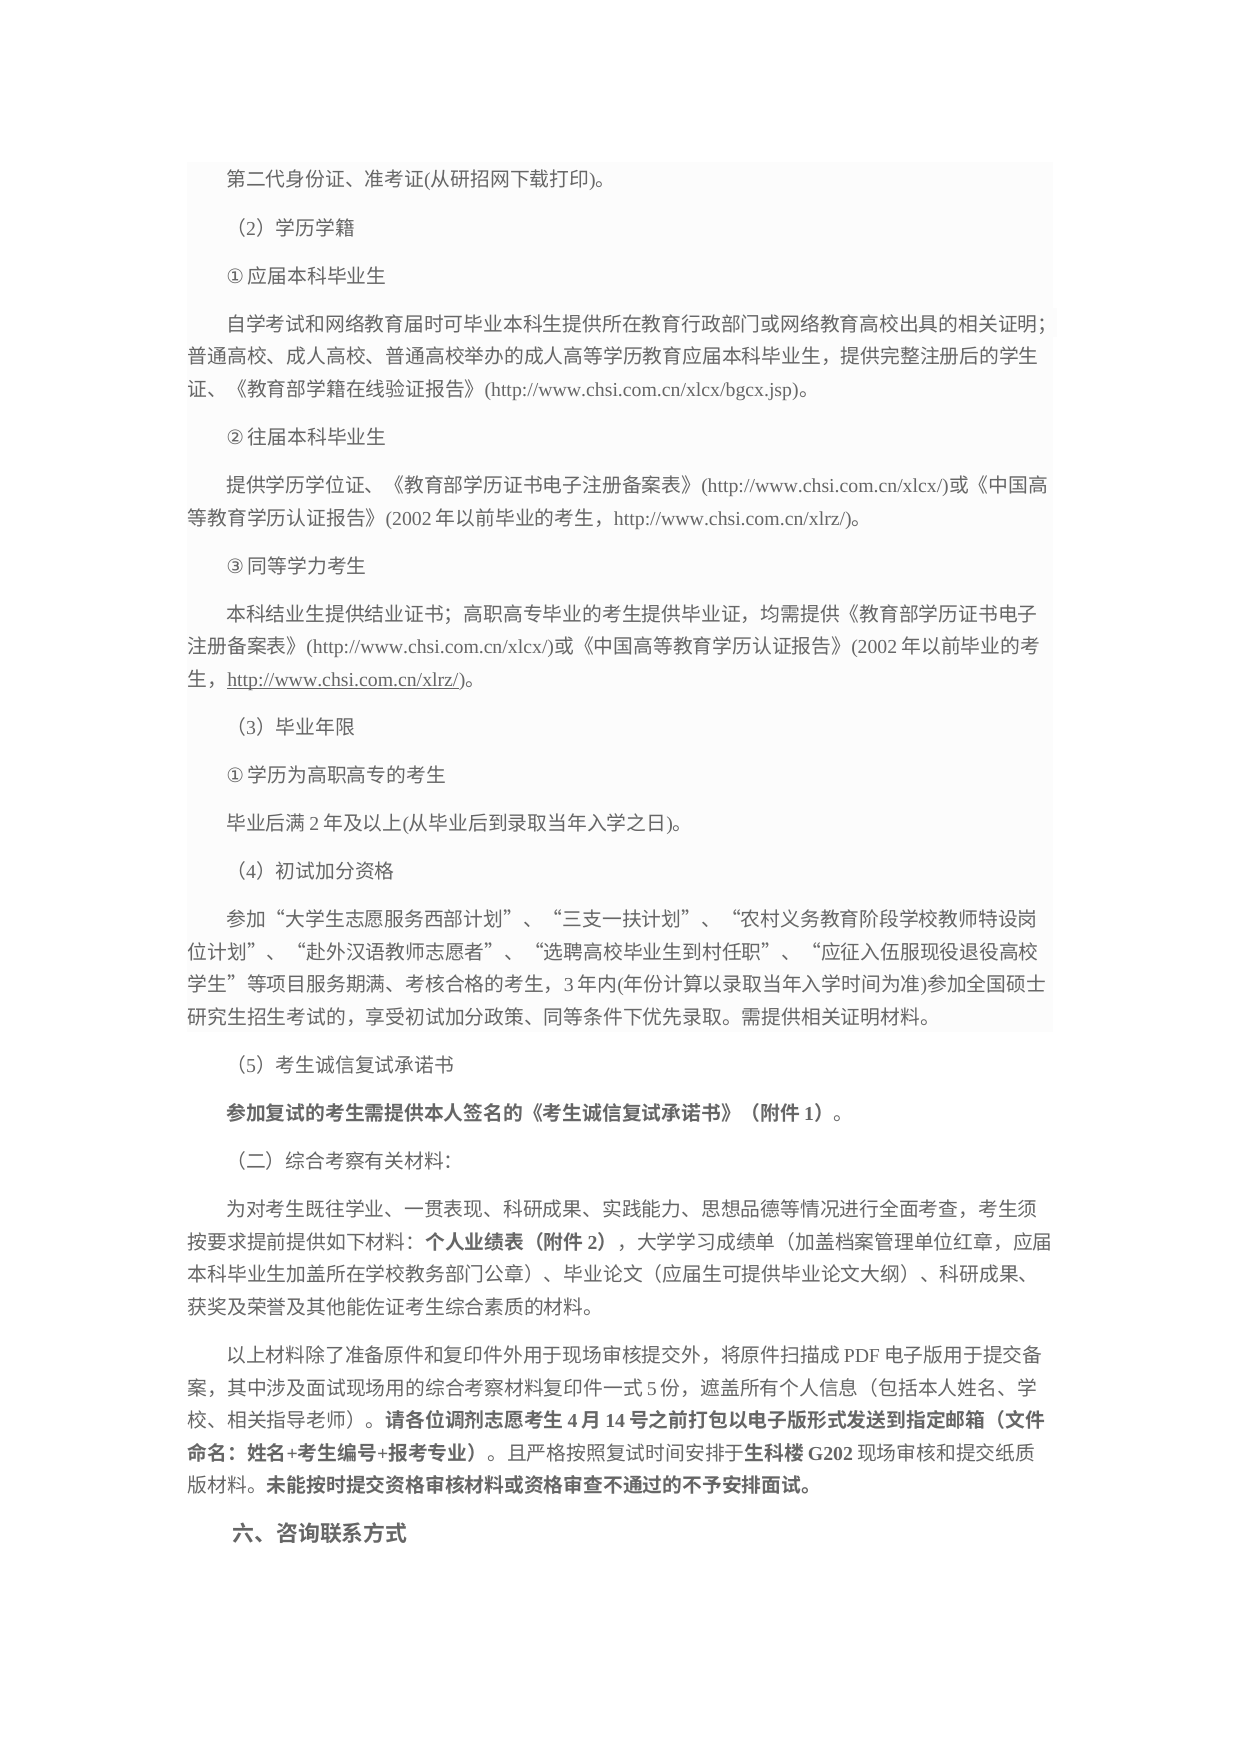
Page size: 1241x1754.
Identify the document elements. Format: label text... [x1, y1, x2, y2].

text 毕业后满2年及以上(从毕业后到录取当年入学之日)。 [187, 806, 1053, 838]
text （二）综合考察有关材料： [187, 1144, 1053, 1176]
text 提供学历学位证、《教育部学历证书电子注册备案表》(http://www.chsi.com.cn/xlcx/)或《中国高等教育学历认证报告》(2002年以前毕业的考生，http://www.chsi.com.cn/xlrz/)。 [187, 468, 1053, 533]
text ①应届本科毕业生 [187, 258, 1053, 291]
text 第二代身份证、准考证(从研招网下载打印)。 [187, 162, 1053, 194]
text 为对考生既往学业、一贯表现、科研成果、实践能力、思想品德等情况进行全面考查，考生须按要求提前提供如下材料：个人业绩表（附件2），大学学习成绩单（加盖档案管理单位红章，应届本科毕业生加盖所在学校教务部门公章）、毕业论文（应届生可提供毕业论文大纲）、科研成果、获奖及荣誉及其他能佐证考生综合素质的材料。 [187, 1192, 1053, 1322]
text （5）考生诚信复试承诺书 [187, 1048, 1053, 1080]
text 参加“大学生志愿服务西部计划”、“三支一扶计划”、“农村义务教育阶段学校教师特设岗位计划”、“赴外汉语教师志愿者”、“选聘高校毕业生到村任职”、“应征入伍服现役退役高校学生”等项目服务期满、考核合格的考生，3年内(年份计算以录取当年入学时间为准)参加全国硕士研究生招生考试的，享受初试加分政策、同等条件下优先录取。需提供相关证明材料。 [187, 902, 1053, 1032]
text 自学考试和网络教育届时可毕业本科生提供所在教育行政部门或网络教育高校出具的相关证明；普通高校、成人高校、普通高校举办的成人高等学历教育应届本科毕业生，提供完整注册后的学生证、《教育部学籍在线验证报告》(http://www.chsi.com.cn/xlcx/bgcx.jsp)。 [187, 306, 1053, 404]
text 参加复试的考生需提供本人签名的《考生诚信复试承诺书》（附件1）。 [187, 1096, 1053, 1128]
text 六、咨询联系方式 [187, 1516, 1053, 1548]
text ③同等学力考生 [187, 548, 1053, 581]
text （3）毕业年限 [187, 709, 1053, 742]
text ①学历为高职高专的考生 [187, 758, 1053, 790]
text ②往届本科毕业生 [187, 419, 1053, 452]
text 本科结业生提供结业证书；高职高专毕业的考生提供毕业证，均需提供《教育部学历证书电子注册备案表》(http://www.chsi.com.cn/xlcx/)或《中国高等教育学历认证报告》(2002年以前毕业的考生，http://www.chsi.com.cn/xlrz/)。 [187, 596, 1053, 694]
text （2）学历学籍 [187, 210, 1053, 243]
text 以上材料除了准备原件和复印件外用于现场审核提交外，将原件扫描成PDF电子版用于提交备案，其中涉及面试现场用的综合考察材料复印件一式5份，遮盖所有个人信息（包括本人姓名、学校、相关指导老师）。请各位调剂志愿考生4月14号之前打包以电子版形式发送到指定邮箱（文件命名：姓名+考生编号+报考专业）。且严格按照复试时间安排于生科楼G202现场审核和提交纸质版材料。未能按时提交资格审核材料或资格审查不通过的不予安排面试。 [187, 1338, 1053, 1500]
text （4）初试加分资格 [187, 854, 1053, 886]
